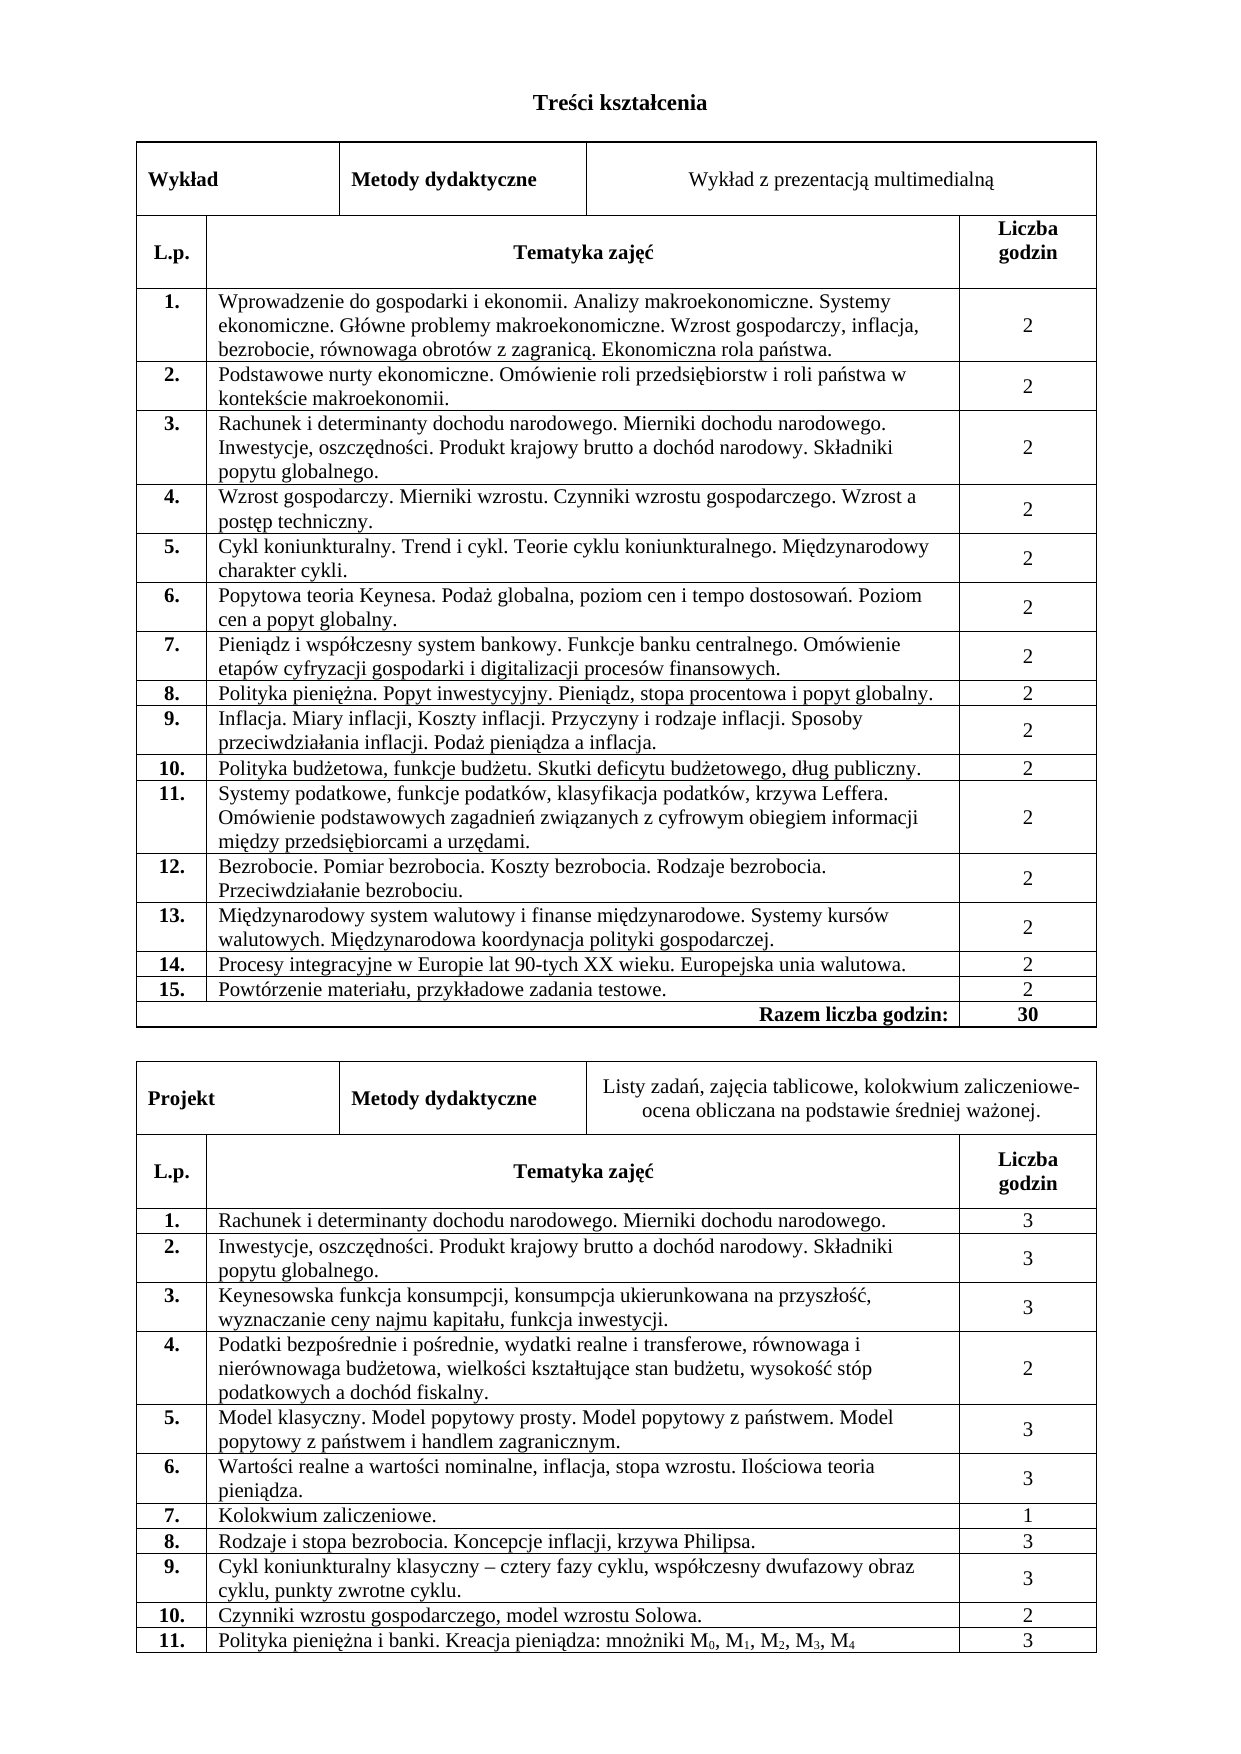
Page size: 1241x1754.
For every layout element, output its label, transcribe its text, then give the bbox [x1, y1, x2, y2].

table_cell 3 [960, 1234, 1096, 1282]
table_cell 2 [960, 977, 1096, 1001]
table_cell 15. [137, 977, 206, 1001]
table_cell 2 [960, 362, 1096, 410]
table_header Listy zadań, zajęcia tablicowe, kolokwium zaliczeniowe- ocena obliczana na podstawie średniej ważonej. [587, 1062, 1096, 1134]
table_cell 14. [137, 952, 206, 976]
table_cell Wprowadzenie do gospodarki i ekonomii. Analizy makroekonomiczne. Systemy ekonomiczne. Główne problemy makroekonomiczne. Wzrost gospodarczy, inflacja, bezrobocie, równowaga obrotów z zagranicą. Ekonomiczna rola państwa. [207, 289, 959, 361]
table_cell 8. [137, 681, 206, 705]
table_cell Cykl koniunkturalny klasyczny – cztery fazy cyklu, współczesny dwufazowy obraz cyklu, punkty zwrotne cyklu. [207, 1554, 959, 1602]
table_cell 1. [137, 289, 206, 361]
table_cell 2 [960, 411, 1096, 483]
table_cell 2. [137, 1234, 206, 1282]
table_cell 2 [960, 485, 1096, 533]
table_cell 3. [137, 1283, 206, 1331]
table_cell 5. [137, 534, 206, 582]
table_cell 2 [960, 534, 1096, 582]
table_cell 7. [137, 1504, 206, 1527]
table_cell 2 [960, 903, 1096, 951]
table_cell 9. [137, 1554, 206, 1602]
table_cell 3. [137, 411, 206, 483]
table_cell Wartości realne a wartości nominalne, inflacja, stopa wzrostu. Ilościowa teoria pieniądza. [207, 1454, 959, 1502]
table_cell Cykl koniunkturalny. Trend i cykl. Teorie cyklu koniunkturalnego. Międzynarodowy charakter cykli. [207, 534, 959, 582]
table_header Wykład z prezentacją multimedialną [587, 143, 1096, 214]
table_cell 3 [960, 1628, 1096, 1652]
table_cell Inflacja. Miary inflacji, Koszty inflacji. Przyczyny i rodzaje inflacji. Sposoby przeciwdziałania inflacji. Podaż pieniądza a inflacja. [207, 706, 959, 754]
table_header Metody dydaktyczne [340, 1062, 586, 1134]
table_cell Podatki bezpośrednie i pośrednie, wydatki realne i transferowe, równowaga i nierównowaga budżetowa, wielkości kształtujące stan budżetu, wysokość stóp podatkowych a dochód fiskalny. [207, 1332, 959, 1404]
table_cell 1 [960, 1504, 1096, 1527]
table_cell 30 [960, 1002, 1096, 1026]
table_cell Powtórzenie materiału, przykładowe zadania testowe. [207, 977, 959, 1001]
table_cell Bezrobocie. Pomiar bezrobocia. Koszty bezrobocia. Rodzaje bezrobocia. Przeciwdziałanie bezrobociu. [207, 854, 959, 902]
text Treści kształcenia [148, 89, 1092, 115]
table_cell 8. [137, 1529, 206, 1553]
table_header Wykład [137, 143, 339, 214]
table_cell 12. [137, 854, 206, 902]
table_cell Procesy integracyjne w Europie lat 90-tych XX wieku. Europejska unia walutowa. [207, 952, 959, 976]
table_cell Razem liczba godzin: [137, 1002, 959, 1026]
table_header Metody dydaktyczne [340, 143, 586, 214]
table_cell 2 [960, 781, 1096, 853]
table_cell 2. [137, 362, 206, 410]
table_cell L.p. [137, 1135, 206, 1207]
table_cell 3 [960, 1454, 1096, 1502]
table_cell Rodzaje i stopa bezrobocia. Koncepcje inflacji, krzywa Philipsa. [207, 1529, 959, 1553]
table_cell 2 [960, 583, 1096, 631]
table_cell 10. [137, 1603, 206, 1627]
table_cell 2 [960, 681, 1096, 705]
table_cell 5. [137, 1405, 206, 1453]
table_cell 9. [137, 706, 206, 754]
table_cell 2 [960, 706, 1096, 754]
table_cell 4. [137, 1332, 206, 1404]
table_cell 3 [960, 1405, 1096, 1453]
table_cell 2 [960, 289, 1096, 361]
table_cell 13. [137, 903, 206, 951]
table_cell Inwestycje, oszczędności. Produkt krajowy brutto a dochód narodowy. Składniki popytu globalnego. [207, 1234, 959, 1282]
table_cell Polityka budżetowa, funkcje budżetu. Skutki deficytu budżetowego, dług publiczny. [207, 755, 959, 779]
table_cell Polityka pieniężna. Popyt inwestycyjny. Pieniądz, stopa procentowa i popyt globalny. [207, 681, 959, 705]
table_cell Tematyka zajęć [207, 1135, 959, 1207]
table_header Projekt [137, 1062, 339, 1134]
table_cell 10. [137, 755, 206, 779]
table_cell 3 [960, 1529, 1096, 1553]
table_cell Keynesowska funkcja konsumpcji, konsumpcja ukierunkowana na przyszłość, wyznaczanie ceny najmu kapitału, funkcja inwestycji. [207, 1283, 959, 1331]
table_cell Pieniądz i współczesny system bankowy. Funkcje banku centralnego. Omówienie etapów cyfryzacji gospodarki i digitalizacji procesów finansowych. [207, 632, 959, 680]
table_cell Popytowa teoria Keynesa. Podaż globalna, poziom cen i tempo dostosowań. Poziom cen a popyt globalny. [207, 583, 959, 631]
table_cell Rachunek i determinanty dochodu narodowego. Mierniki dochodu narodowego. [207, 1209, 959, 1232]
table_cell 2 [960, 632, 1096, 680]
table_cell Międzynarodowy system walutowy i finanse międzynarodowe. Systemy kursów walutowych. Międzynarodowa koordynacja polityki gospodarczej. [207, 903, 959, 951]
table_cell 11. [137, 1628, 206, 1652]
table_cell 1. [137, 1209, 206, 1232]
table_cell Tematyka zajęć [207, 216, 959, 288]
table_cell 2 [960, 952, 1096, 976]
table_cell 4. [137, 485, 206, 533]
table_cell 3 [960, 1209, 1096, 1232]
table_cell Podstawowe nurty ekonomiczne. Omówienie roli przedsiębiorstw i roli państwa w kontekście makroekonomii. [207, 362, 959, 410]
table_cell Wzrost gospodarczy. Mierniki wzrostu. Czynniki wzrostu gospodarczego. Wzrost a postęp techniczny. [207, 485, 959, 533]
table_cell 2 [960, 755, 1096, 779]
table_cell Polityka pieniężna i banki. Kreacja pieniądza: mnożniki M0, M1, M2, M3, M4 [207, 1628, 959, 1652]
table_cell L.p. [137, 216, 206, 288]
table_cell Czynniki wzrostu gospodarczego, model wzrostu Solowa. [207, 1603, 959, 1627]
table_cell 6. [137, 583, 206, 631]
table_cell Model klasyczny. Model popytowy prosty. Model popytowy z państwem. Model popytowy z państwem i handlem zagranicznym. [207, 1405, 959, 1453]
table_cell 7. [137, 632, 206, 680]
table_cell Rachunek i determinanty dochodu narodowego. Mierniki dochodu narodowego. Inwestycje, oszczędności. Produkt krajowy brutto a dochód narodowy. Składniki popytu globalnego. [207, 411, 959, 483]
table_cell 2 [960, 1332, 1096, 1404]
table_cell 6. [137, 1454, 206, 1502]
table_cell Liczba godzin [960, 1135, 1096, 1207]
table_cell 2 [960, 1603, 1096, 1627]
table_cell Liczba godzin [960, 216, 1096, 288]
table_cell Systemy podatkowe, funkcje podatków, klasyfikacja podatków, krzywa Leffera. Omówienie podstawowych zagadnień związanych z cyfrowym obiegiem informacji między przedsiębiorcami a urzędami. [207, 781, 959, 853]
table_cell Kolokwium zaliczeniowe. [207, 1504, 959, 1527]
table_cell 3 [960, 1283, 1096, 1331]
table_cell 11. [137, 781, 206, 853]
table_cell 3 [960, 1554, 1096, 1602]
table_cell 2 [960, 854, 1096, 902]
